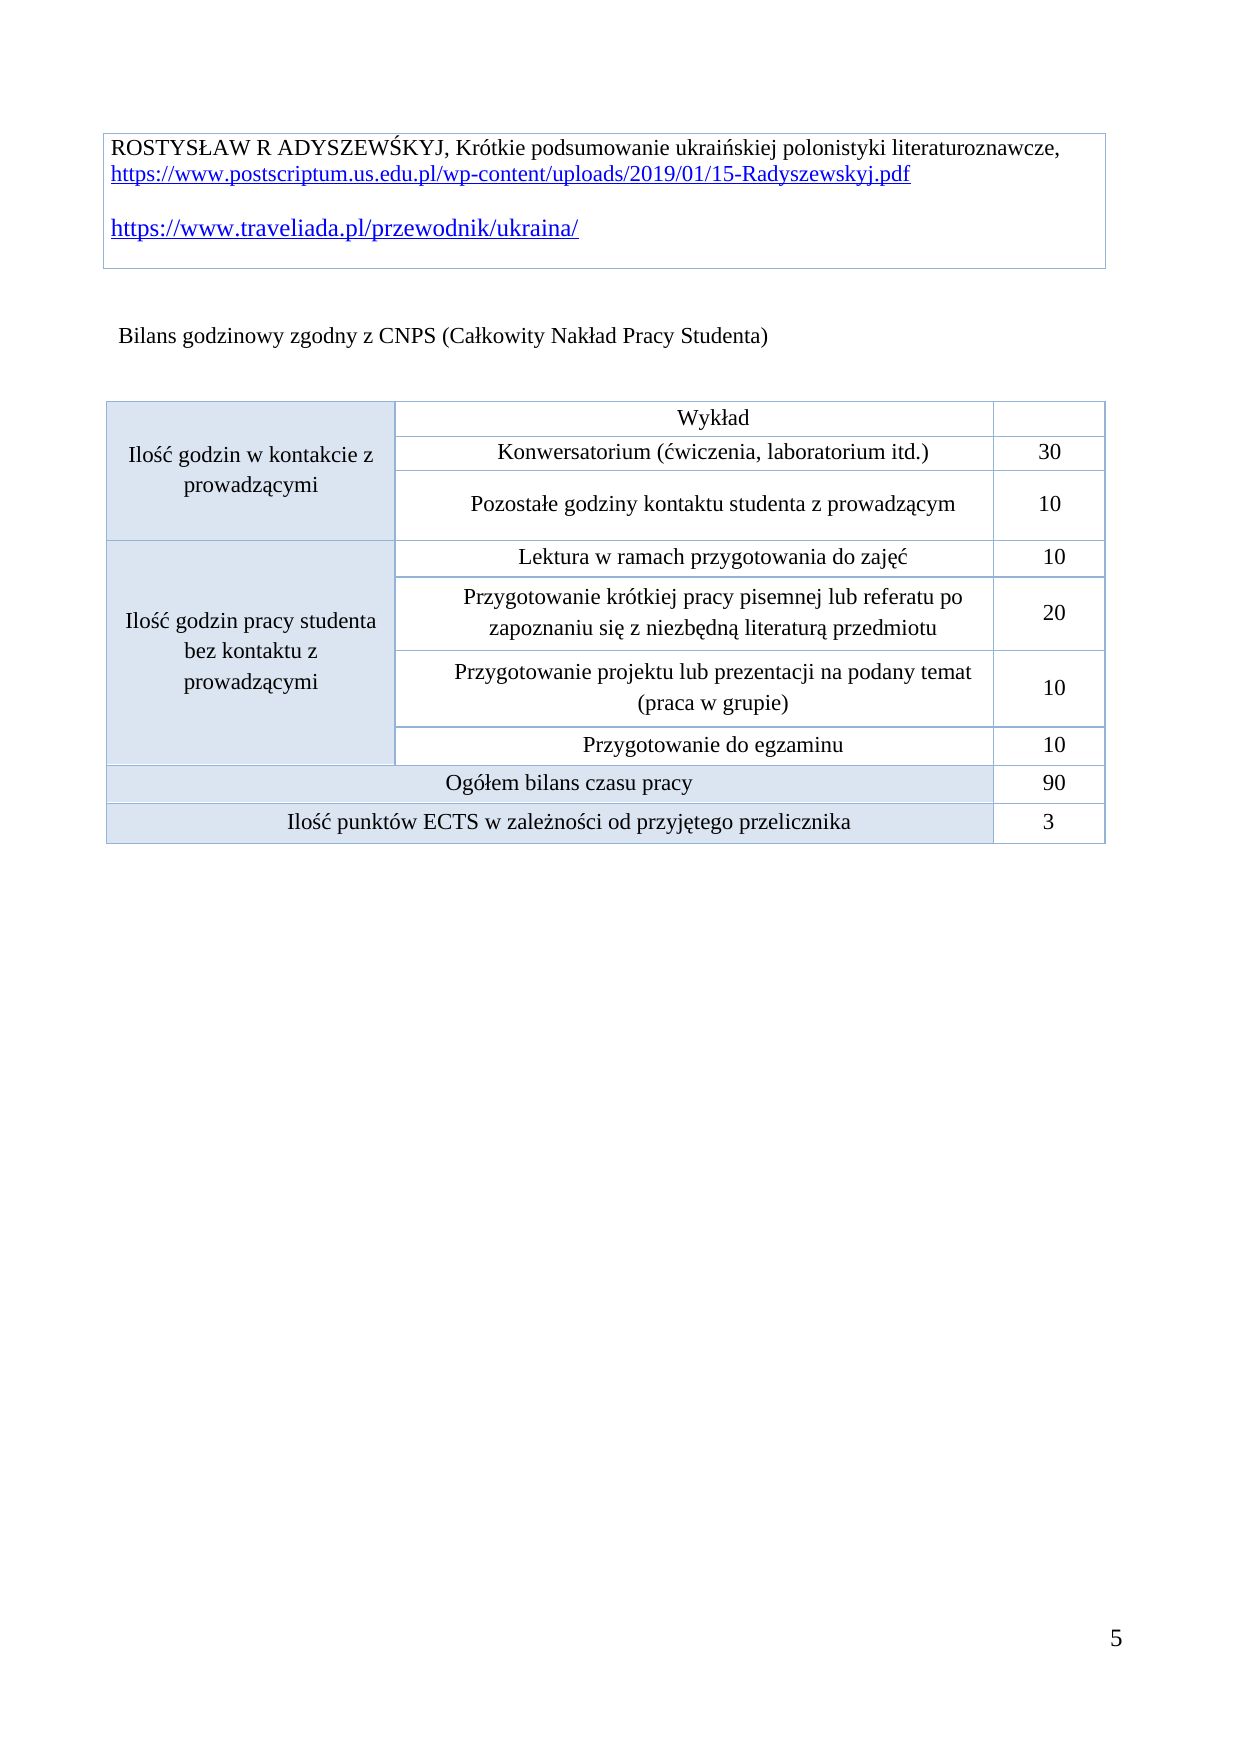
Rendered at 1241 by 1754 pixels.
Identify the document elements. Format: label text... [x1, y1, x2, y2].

table_header [994, 402, 1104, 436]
table_cell Ilość godzin pracy studenta bez kontaktu z prowadzącymi [107, 541, 394, 764]
table_cell 10 [994, 728, 1104, 764]
table_cell Ogółem bilans czasu pracy [107, 766, 993, 802]
table_cell Przygotowanie projektu lub prezentacji na podany temat (praca w grupie) [396, 651, 993, 726]
table_header Ilość godzin w kontakcie z prowadzącymi [107, 402, 394, 540]
table_cell Przygotowanie do egzaminu [396, 728, 993, 764]
table_cell Ilość punktów ECTS w zależności od przyjętego przelicznika [107, 804, 993, 843]
table_cell 10 [994, 651, 1104, 726]
table_cell 10 [994, 471, 1104, 540]
table_cell 10 [994, 541, 1104, 576]
table_cell Przygotowanie krótkiej pracy pisemnej lub referatu po zapoznaniu się z niezbędną literaturą przedmiotu [396, 578, 993, 650]
table_cell 20 [994, 578, 1104, 650]
text Bilans godzinowy zgodny z CNPS (Całkowity Nakład Pracy Studenta) [118, 322, 1122, 348]
table_header Wykład [396, 402, 993, 436]
table_cell Lektura w ramach przygotowania do zajęć [396, 541, 993, 576]
table_cell 3 [994, 804, 1104, 843]
table_cell Pozostałe godziny kontaktu studenta z prowadzącym [396, 471, 993, 540]
table_cell 30 [994, 437, 1104, 470]
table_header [104, 134, 1105, 268]
table_cell 90 [994, 766, 1104, 802]
table_cell Konwersatorium (ćwiczenia, laboratorium itd.) [396, 437, 993, 470]
